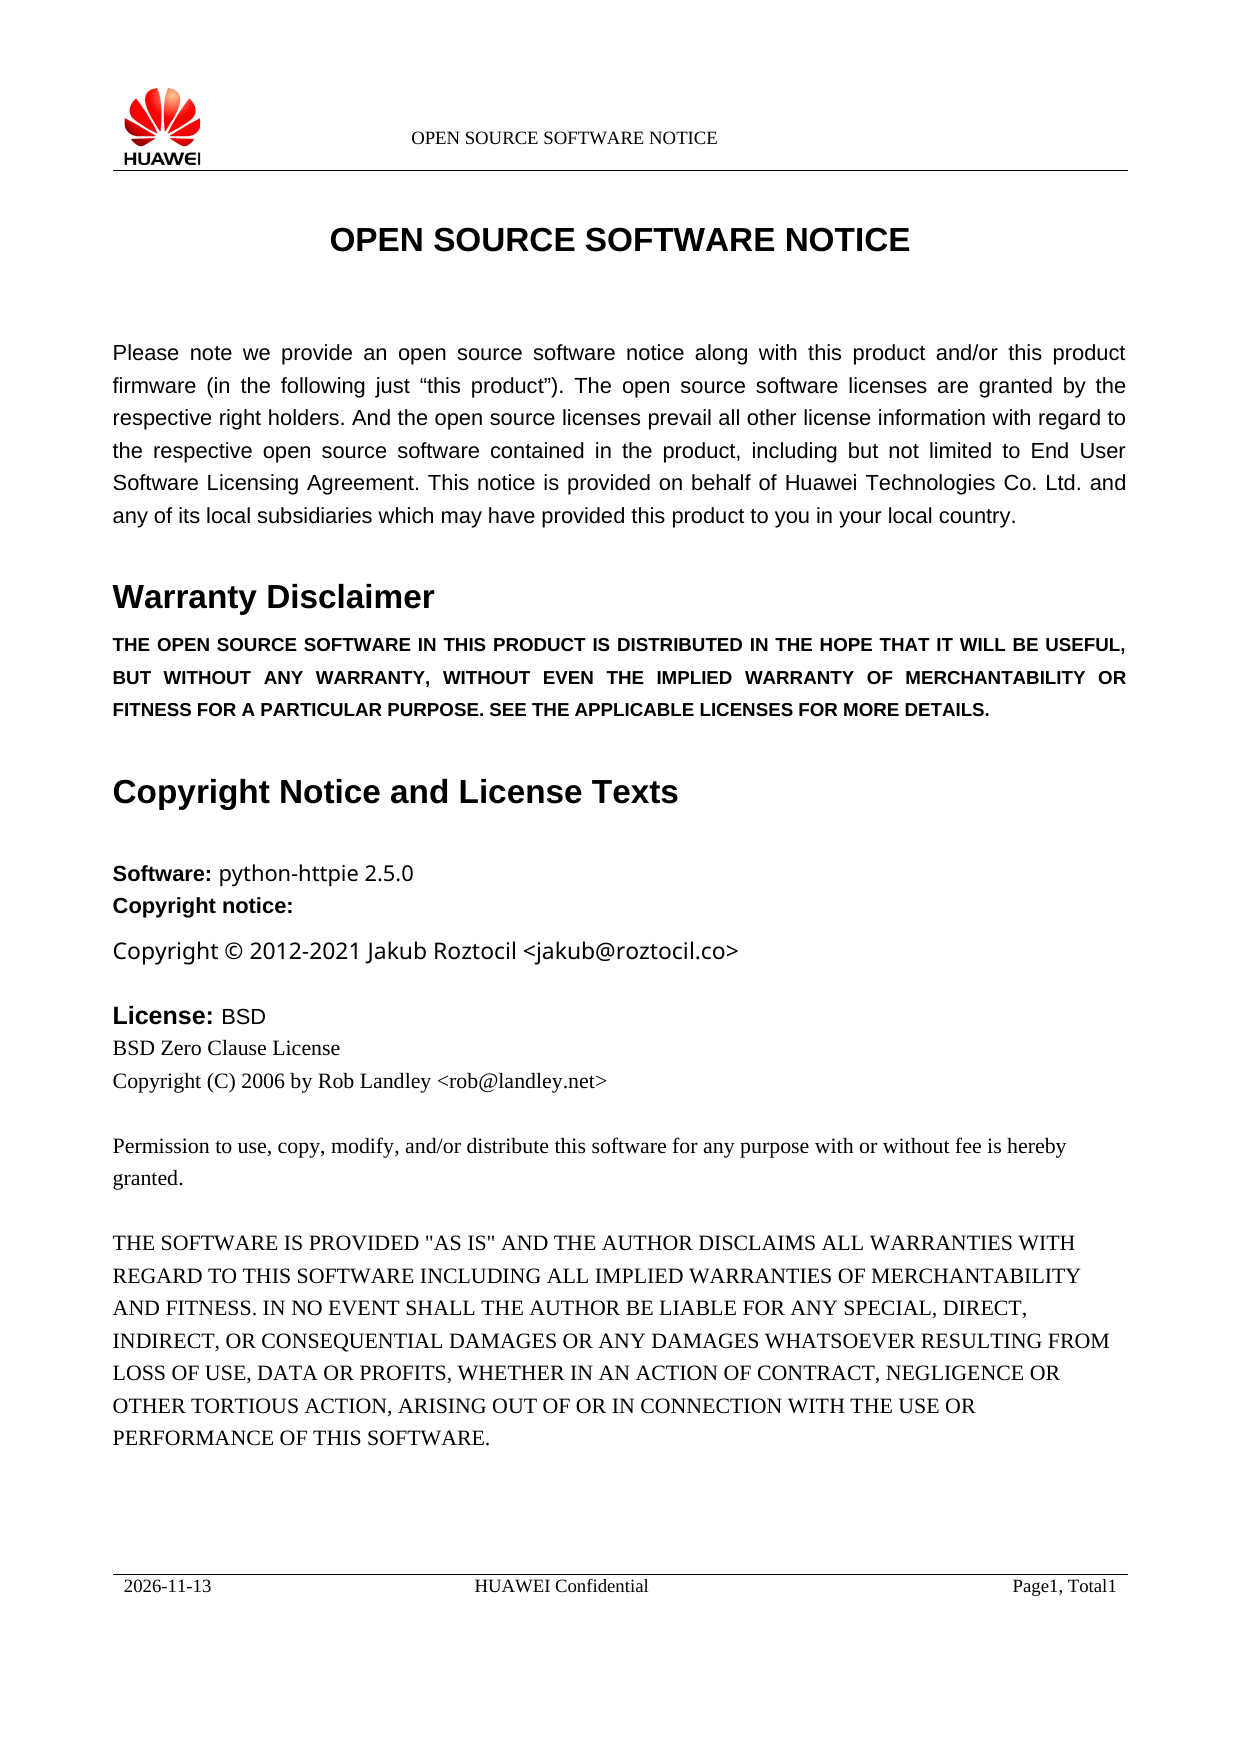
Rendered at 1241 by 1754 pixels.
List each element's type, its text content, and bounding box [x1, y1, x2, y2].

text Copyright Notice and License Texts [112, 759, 1128, 824]
text Copyright notice: [112, 889, 1128, 921]
text BSD Zero Clause License Copyright (C) 2006 by Rob Landley <rob@landley.net> Permission to use, copy, modify, and/or distribute this software for any purpose with or without fee is hereby granted. THE SOFTWARE IS PROVIDED "AS IS" AND THE AUTHOR DISCLAIMS ALL WARRANTIES WITH REGARD TO THIS SOFTWARE INCLUDING ALL IMPLIED WARRANTIES OF MERCHANTABILITY AND FITNESS. IN NO EVENT SHALL THE AUTHOR BE LIABLE FOR ANY SPECIAL, DIRECT, INDIRECT, OR CONSEQUENTIAL DAMAGES OR ANY DAMAGES WHATSOEVER RESULTING FROM LOSS OF USE, DATA OR PROFITS, WHETHER IN AN ACTION OF CONTRACT, NEGLIGENCE OR OTHER TORTIOUS ACTION, ARISING OUT OF OR IN CONNECTION WITH THE USE OR PERFORMANCE OF THIS SOFTWARE. [112, 1031, 1128, 1486]
text Copyright © 2012-2021 Jakub Roztocil <jakub@roztocil.co> [112, 934, 1128, 999]
title Software: python-httpie 2.5.0 [112, 856, 1128, 889]
text OPEN SOURCE SOFTWARE NOTICE [112, 206, 1128, 271]
text The open source software in this product is distributed in the hope that it will be useful, but WITHOUT ANY WARRANTY, without even the implied warranty of MERCHANTABILITY or FITNESS FOR A PARTICULAR PURPOSE. See the applicable licenses for more details. [112, 629, 1128, 726]
text Please note we provide an open source software notice along with this product and/or this product firmware (in the following just “this product”). The open source software licenses are granted by the respective right holders. And the open source licenses prevail all other license information with regard to the respective open source software contained in the product, including but not limited to End User Software Licensing Agreement. This notice is provided on behalf of Huawei Technologies Co. Ltd. and any of its local subsidiaries which may have provided this product to you in your local country. [112, 336, 1128, 531]
text License: BSD [112, 999, 1128, 1031]
picture [124, 88, 201, 165]
text Warranty Disclaimer [112, 564, 1128, 629]
